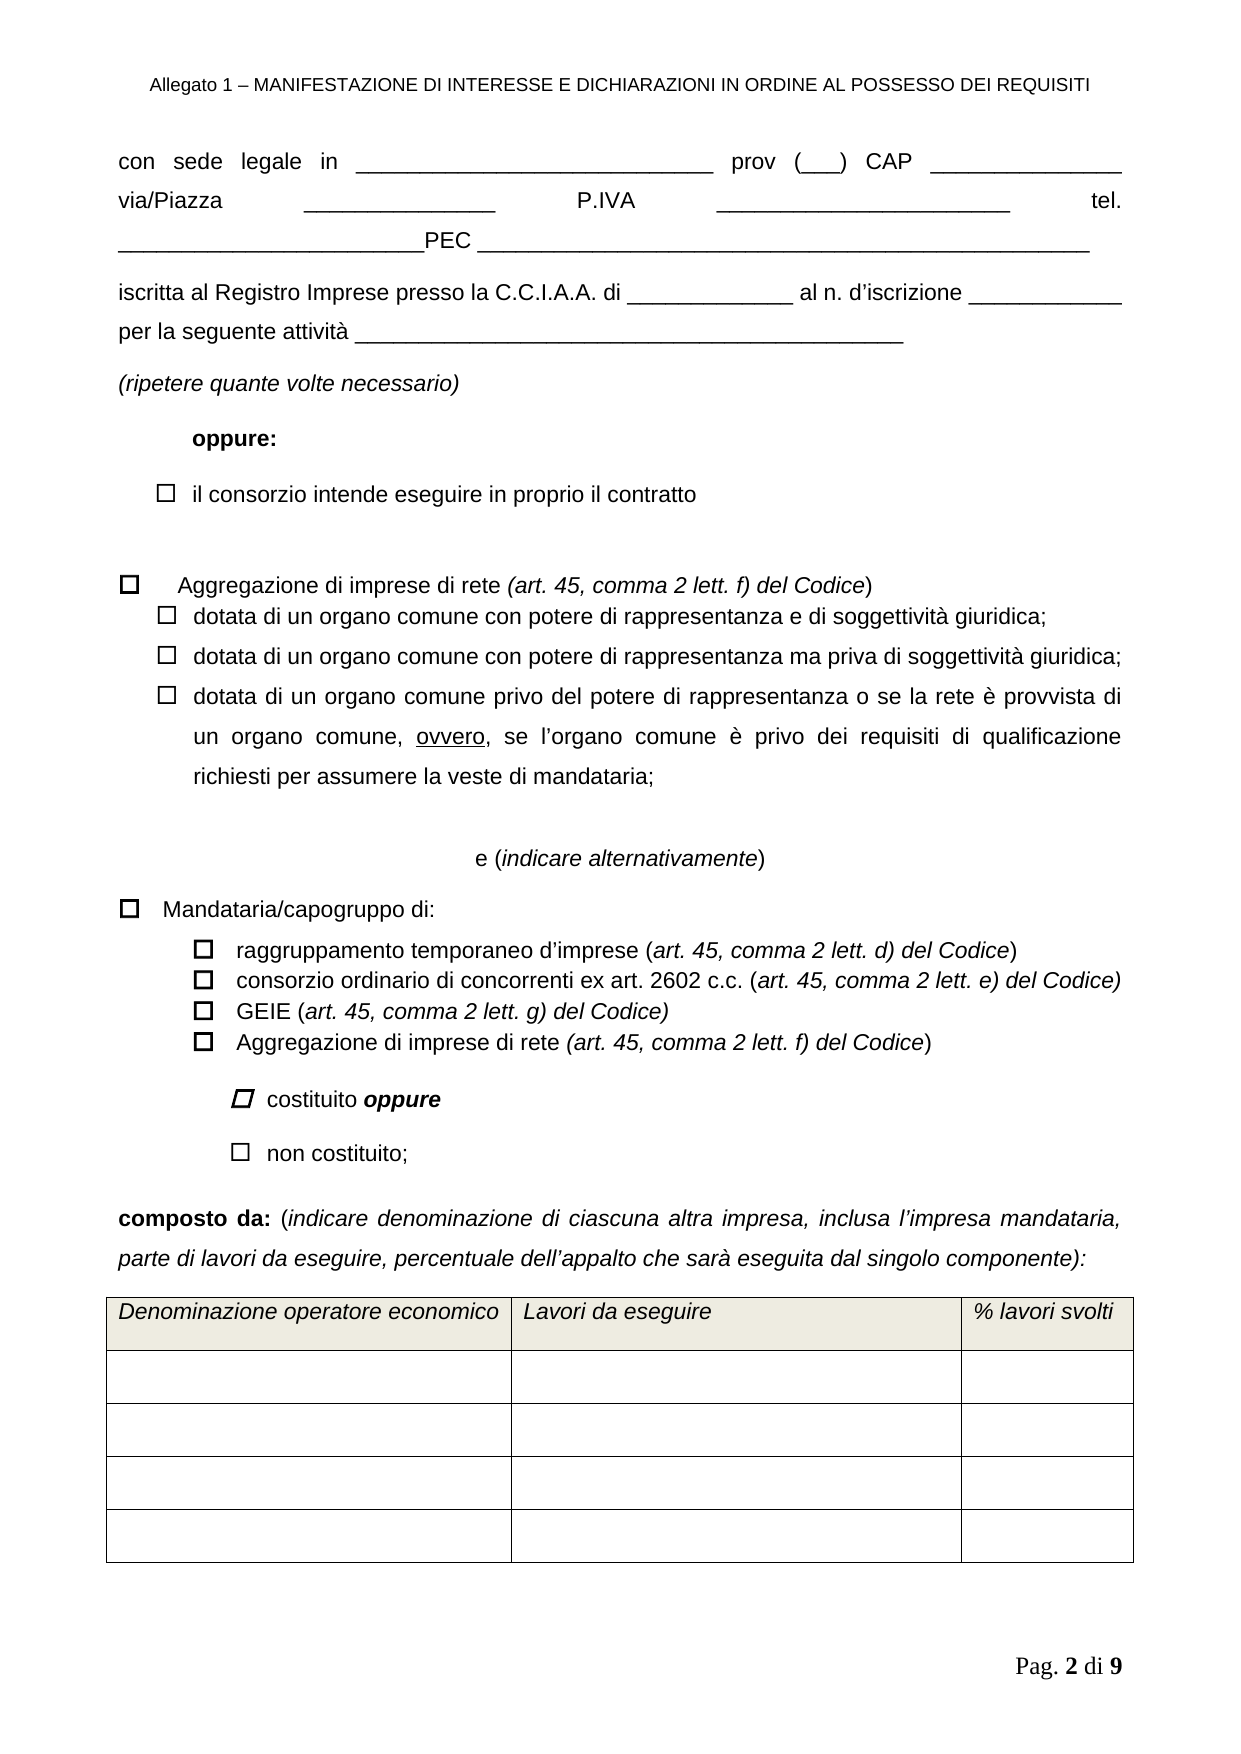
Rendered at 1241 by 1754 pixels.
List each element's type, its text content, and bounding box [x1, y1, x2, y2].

table_cell [962, 1404, 1133, 1456]
list Aggregazione di imprese di rete (art. 45, comma 2 lett. f) del Codice) [192, 1029, 1122, 1056]
table_cell [962, 1351, 1133, 1403]
table_cell [512, 1351, 961, 1403]
list dotata di un organo comune privo del potere di rappresentanza o se la rete è provvista di un organo comune, ovvero, se l’organo comune è privo dei requisiti di qualificazione richiesti per assumere la veste di mandataria; [156, 683, 1122, 789]
table_cell [512, 1457, 961, 1509]
table_cell [962, 1457, 1133, 1509]
table_header % lavori svolti [962, 1298, 1133, 1350]
text iscritta al Registro Imprese presso la C.C.I.A.A. di _____________ al n. d’iscrizione ____________ per la seguente attività ___________________________________________ [118, 279, 1122, 344]
table_cell [512, 1510, 961, 1562]
table_cell [962, 1510, 1133, 1562]
list raggruppamento temporaneo d’imprese (art. 45, comma 2 lett. d) del Codice) [192, 937, 1122, 963]
list Aggregazione di imprese di rete (art. 45, comma 2 lett. f) del Codice) [118, 572, 1122, 599]
list non costituito; [229, 1139, 1122, 1166]
list dotata di un organo comune con potere di rappresentanza e di soggettività giuridica; [156, 603, 1122, 629]
text con sede legale in ____________________________ prov (___) CAP _______________ via/Piazza _______________ P.IVA _______________________ tel. ________________________PEC ________________________________________________ [118, 148, 1122, 253]
list GEIE (art. 45, comma 2 lett. g) del Codice) [192, 998, 1122, 1025]
list consorzio ordinario di concorrenti ex art. 2602 c.c. (art. 45, comma 2 lett. e) del Codice) [192, 967, 1122, 994]
text oppure: [192, 425, 1122, 452]
table_cell [107, 1351, 511, 1403]
list dotata di un organo comune con potere di rappresentanza ma priva di soggettività giuridica; [156, 643, 1122, 670]
table_header Denominazione operatore economico [107, 1298, 511, 1350]
list costituito oppure [229, 1086, 1122, 1113]
list il consorzio intende eseguire in proprio il contratto [154, 481, 1122, 507]
table_cell [107, 1510, 511, 1562]
list Mandataria/capogruppo di: [118, 896, 1122, 923]
table_cell [107, 1457, 511, 1509]
table_header Lavori da eseguire [512, 1298, 961, 1350]
text e (indicare alternativamente) [118, 845, 1122, 871]
text (ripetere quante volte necessario) [118, 370, 1122, 396]
table_cell [512, 1404, 961, 1456]
text composto da: (indicare denominazione di ciascuna altra impresa, inclusa l’impresa mandataria, parte di lavori da eseguire, percentuale dell’appalto che sarà eseguita dal singolo componente): [118, 1205, 1122, 1271]
table_cell [107, 1404, 511, 1456]
